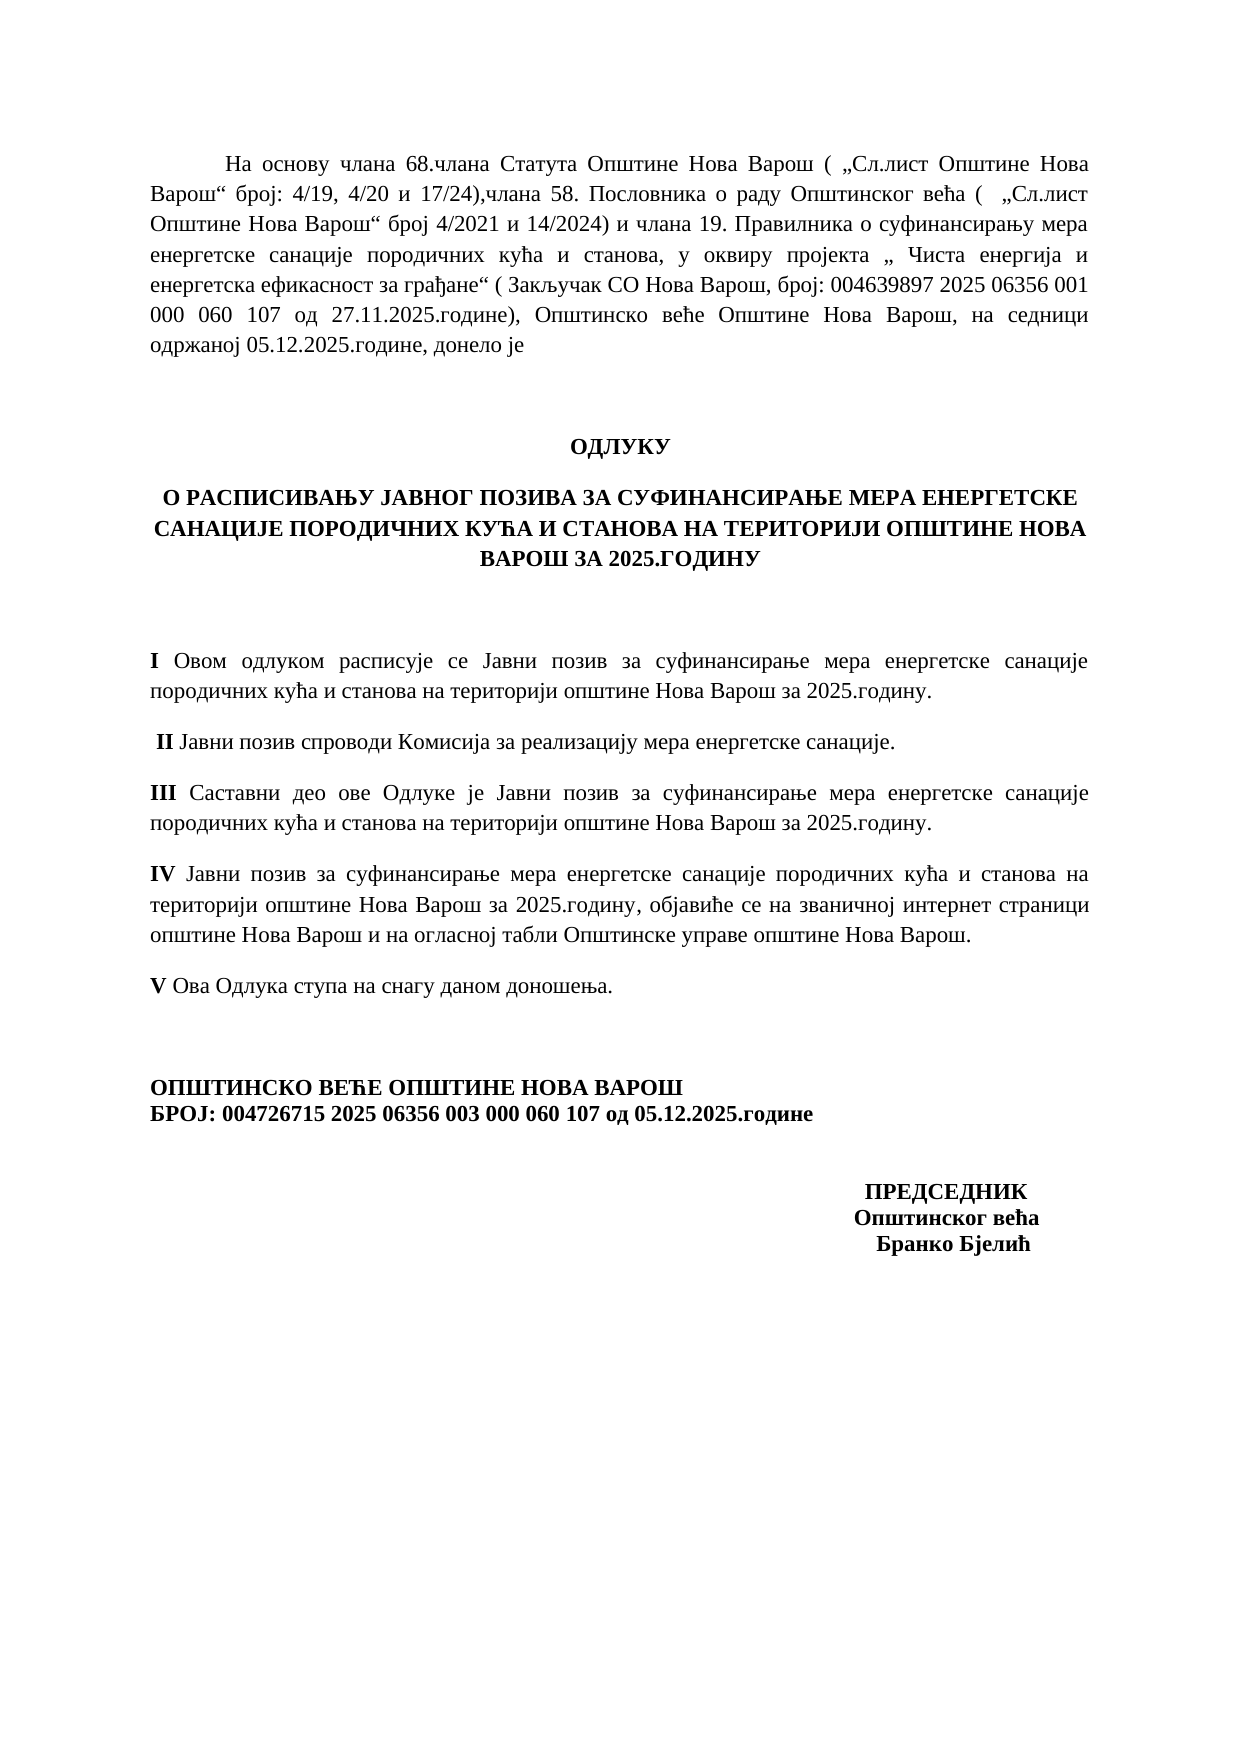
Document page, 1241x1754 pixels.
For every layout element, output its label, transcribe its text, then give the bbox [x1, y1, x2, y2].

text I Овом одлуком расписује се Јавни позив за суфинансирање мера енергетске санације породичних кућа и станова на територији општине Нова Варош за 2025.годину. [150, 647, 1090, 703]
text II Јавни позив спроводи Комисија за реализацију мера енергетске санације. [150, 728, 1090, 754]
text IV Јавни позив за суфинансирање мера енергетске санације породичних кућа и станова на територији општине Нова Варош за 2025.годину, објавиће се на званичној интернет страници општине Нова Варош и на огласној табли Општинске управе општине Нова Варош. [150, 860, 1090, 947]
text ОДЛУКУ [150, 433, 1090, 460]
text ОПШТИНСКО ВЕЋЕ ОПШТИНЕ НОВА ВАРОШ [150, 1074, 1090, 1100]
text О РАСПИСИВАЊУ ЈАВНОГ ПОЗИВА ЗА СУФИНАНСИРАЊЕ МЕРА ЕНЕРГЕТСКЕ САНАЦИЈЕ ПОРОДИЧНИХ КУЋА И СТАНОВА НА ТЕРИТОРИЈИ ОПШТИНЕ НОВА ВАРОШ ЗА 2025.ГОДИНУ [150, 484, 1090, 571]
text БРОЈ: 004726715 2025 06356 003 000 060 107 од 05.12.2025.године [150, 1100, 1090, 1127]
text Бранко Бјелић [150, 1230, 1090, 1257]
text На основу члана 68.члана Статута Општине Нова Варош ( „Сл.лист Општине Нова Варош“ број: 4/19, 4/20 и 17/24),члана 58. Пословника о раду Општинског већа ( „Сл.лист Општине Нова Варош“ број 4/2021 и 14/2024) и члана 19. Правилника о суфинансирању мера енергетске санације породичних кућа и станова, у оквиру пројекта „ Чиста енергија и енергетска ефикасност за грађане“ ( Закључак СО Нова Варош, број: 004639897 2025 06356 001 000 060 107 од 27.11.2025.године), Општинско веће Општине Нова Варош, на седници одржаној 05.12.2025.године, донело је [150, 150, 1090, 358]
text Општинског већа [150, 1204, 1090, 1230]
text III Саставни део ове Одлуке је Јавни позив за суфинансирање мера енергетске санације породичних кућа и станова на територији општине Нова Варош за 2025.годину. [150, 779, 1090, 836]
text V Ова Одлука ступа на снагу даном доношења. [150, 972, 1090, 998]
text ПРЕДСЕДНИК [150, 1178, 1090, 1204]
